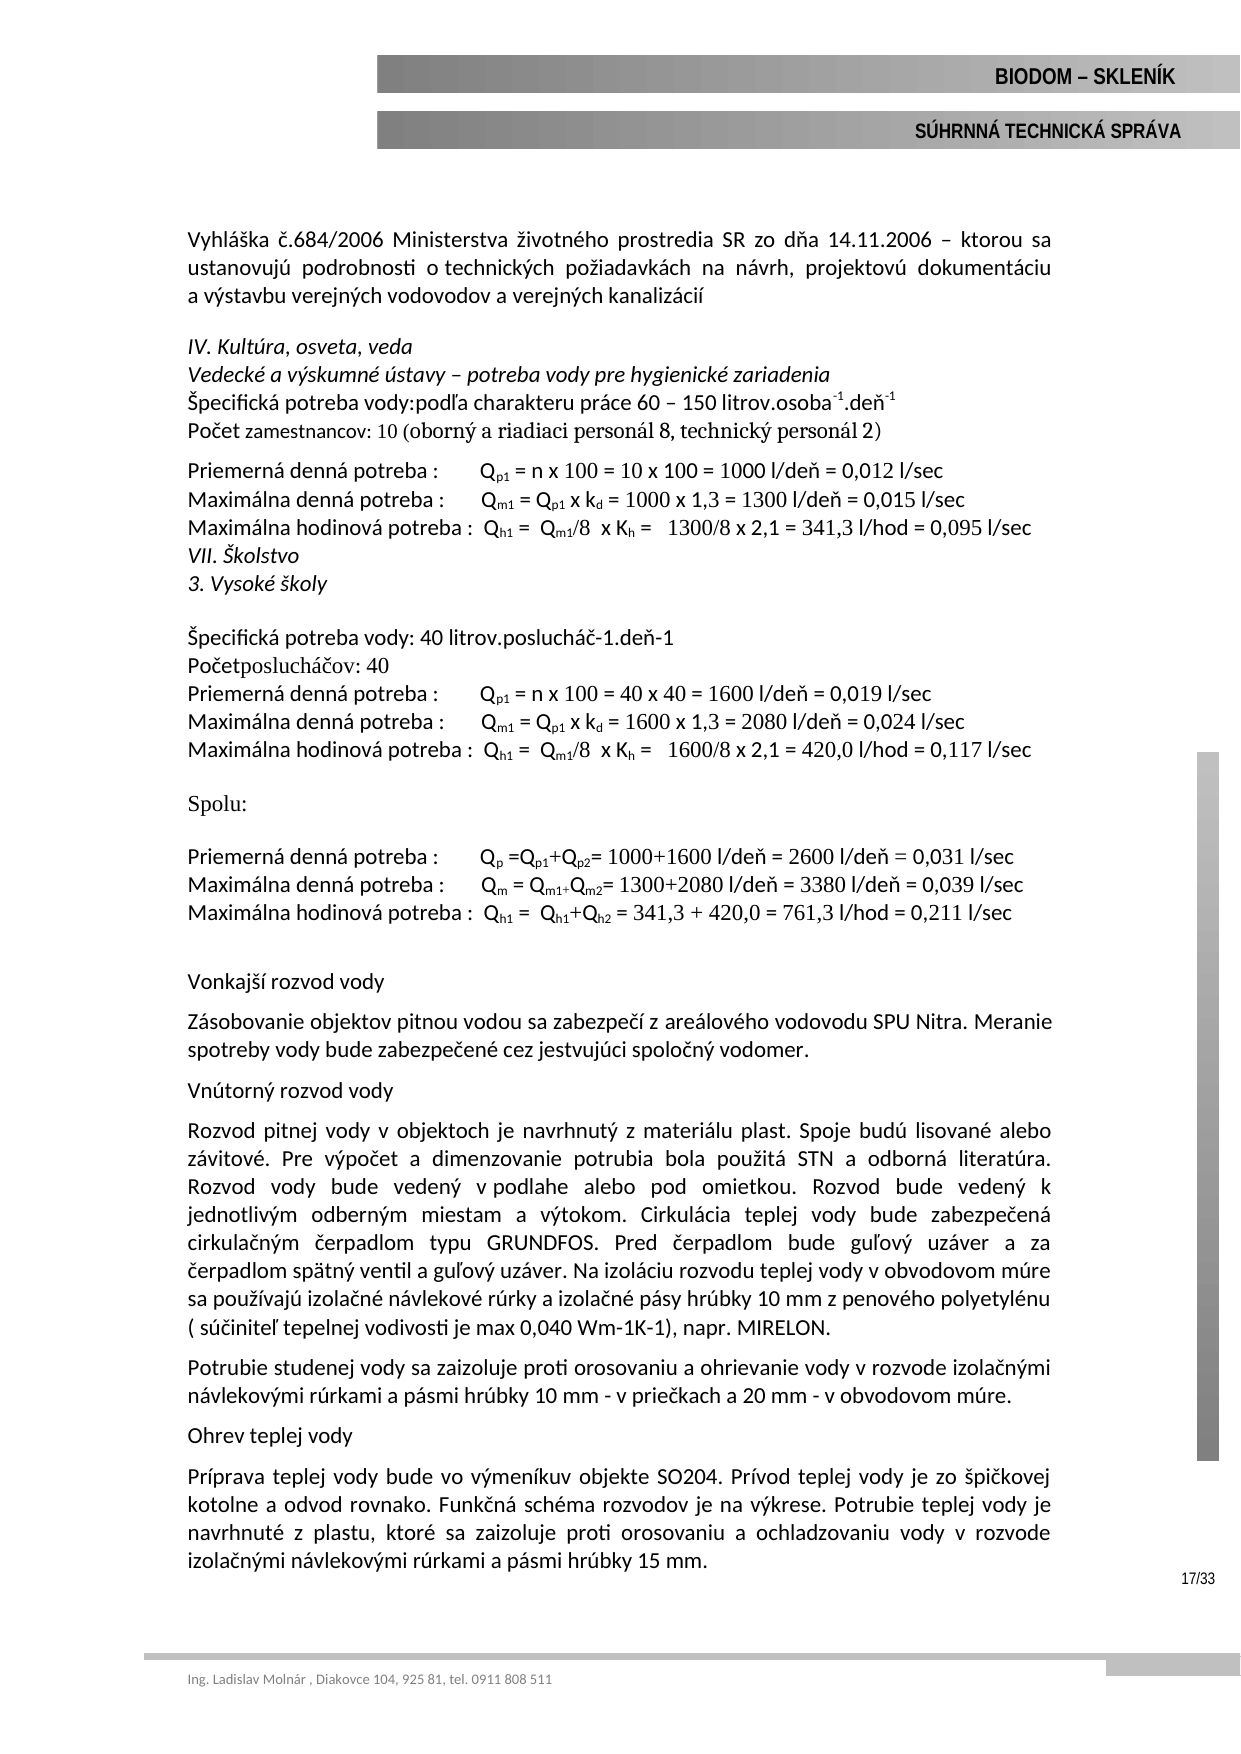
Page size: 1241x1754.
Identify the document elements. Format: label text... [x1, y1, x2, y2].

text Maximálna denná potreba : Qm1 = Qp1 x kd = 1600 x 1,3 = 2080 l/deň = 0,024 l/sec [187, 707, 1053, 735]
text Maximálna hodinová potreba : Qh1 = Qh1+Qh2 = 341,3 + 420,0 = 761,3 l/hod = 0,211 l/sec [187, 898, 1148, 926]
text Priemerná denná potreba : Qp =Qp1+Qp2= 1000+1600 l/deň = 2600 l/deň = 0,031 l/sec [187, 842, 1053, 870]
text Vonkajší rozvod vody [187, 967, 1053, 995]
text Príprava teplej vody bude vo výmeníkuv objekte SO204. Prívod teplej vody je zo špičkovej kotolne a odvod rovnako. Funkčná schéma rozvodov je na výkrese. Potrubie teplej vody je navrhnuté z plastu, ktoré sa zaizoluje proti orosovaniu a ochladzovaniu vody v rozvode izolačnými návlekovými rúrkami a pásmi hrúbky 15 mm. [187, 1462, 1053, 1574]
text Zásobovanie objektov pitnou vodou sa zabezpečí z areálového vodovodu SPU Nitra. Meranie spotreby vody bude zabezpečené cez jestvujúci spoločný vodomer. [187, 1007, 1053, 1063]
text Maximálna denná potreba : Qm = Qm1+Qm2= 1300+2080 l/deň = 3380 l/deň = 0,039 l/sec [187, 870, 1053, 898]
text Potrubie studenej vody sa zaizoluje proti orosovaniu a ohrievanie vody v rozvode izolačnými návlekovými rúrkami a pásmi hrúbky 10 mm - v priečkach a 20 mm - v obvodovom múre. [187, 1353, 1053, 1409]
text Početposlucháčov: 40 [187, 651, 1053, 679]
text Vnútorný rozvod vody [187, 1076, 1053, 1104]
text Vyhláška č.684/2006 Ministerstva životného prostredia SR zo dňa 14.11.2006 – ktorou sa ustanovujú podrobnosti o technických požiadavkách na návrh, projektovú dokumentáciu a výstavbu verejných vodovodov a verejných kanalizácií [187, 225, 1053, 309]
text Rozvod pitnej vody v objektoch je navrhnutý z materiálu plast. Spoje budú lisované alebo závitové. Pre výpočet a dimenzovanie potrubia bola použitá STN a odborná literatúra. Rozvod vody bude vedený v podlahe alebo pod omietkou. Rozvod bude vedený k jednotlivým odberným miestam a výtokom. Cirkulácia teplej vody bude zabezpečená cirkulačným čerpadlom typu GRUNDFOS. Pred čerpadlom bude guľový uzáver a za čerpadlom spätný ventil a guľový uzáver. Na izoláciu rozvodu teplej vody v obvodovom múre sa používajú izolačné návlekové rúrky a izolačné pásy hrúbky 10 mm z penového polyetylénu ( súčiniteľ tepelnej vodivosti je max 0,040 Wm-1K-1), napr. MIRELON. [187, 1116, 1053, 1341]
text VII. Školstvo [187, 541, 1053, 569]
text Priemerná denná potreba : Qp1 = n x 100 = 10 x 100 = 1000 l/deň = 0,012 l/sec [187, 457, 1053, 485]
text IV. Kultúra, osveta, veda [187, 332, 1053, 360]
text Maximálna denná potreba : Qm1 = Qp1 x kd = 1000 x 1,3 = 1300 l/deň = 0,015 l/sec [187, 485, 1053, 513]
text Priemerná denná potreba : Qp1 = n x 100 = 40 x 40 = 1600 l/deň = 0,019 l/sec [187, 679, 1053, 707]
text Špecifická potreba vody: 40 litrov.poslucháč-1.deň-1 [187, 623, 1053, 651]
text Ohrev teplej vody [187, 1422, 1053, 1450]
text Spolu: [187, 789, 1053, 816]
text 3. Vysoké školy [187, 569, 1053, 597]
text Počet zamestnancov: 10 (oborný a riadiaci personál 8, technický personál 2) [187, 416, 1053, 444]
text Špecifická potreba vody:podľa charakteru práce 60 – 150 litrov.osoba-1.deň-1 [187, 388, 1053, 416]
text Vedecké a výskumné ústavy – potreba vody pre hygienické zariadenia [187, 360, 1053, 388]
text Maximálna hodinová potreba : Qh1 = Qm1/8 x Kh = 1300/8 x 2,1 = 341,3 l/hod = 0,095 l/sec [187, 513, 1053, 541]
text Maximálna hodinová potreba : Qh1 = Qm1/8 x Kh = 1600/8 x 2,1 = 420,0 l/hod = 0,117 l/sec [187, 735, 1053, 763]
